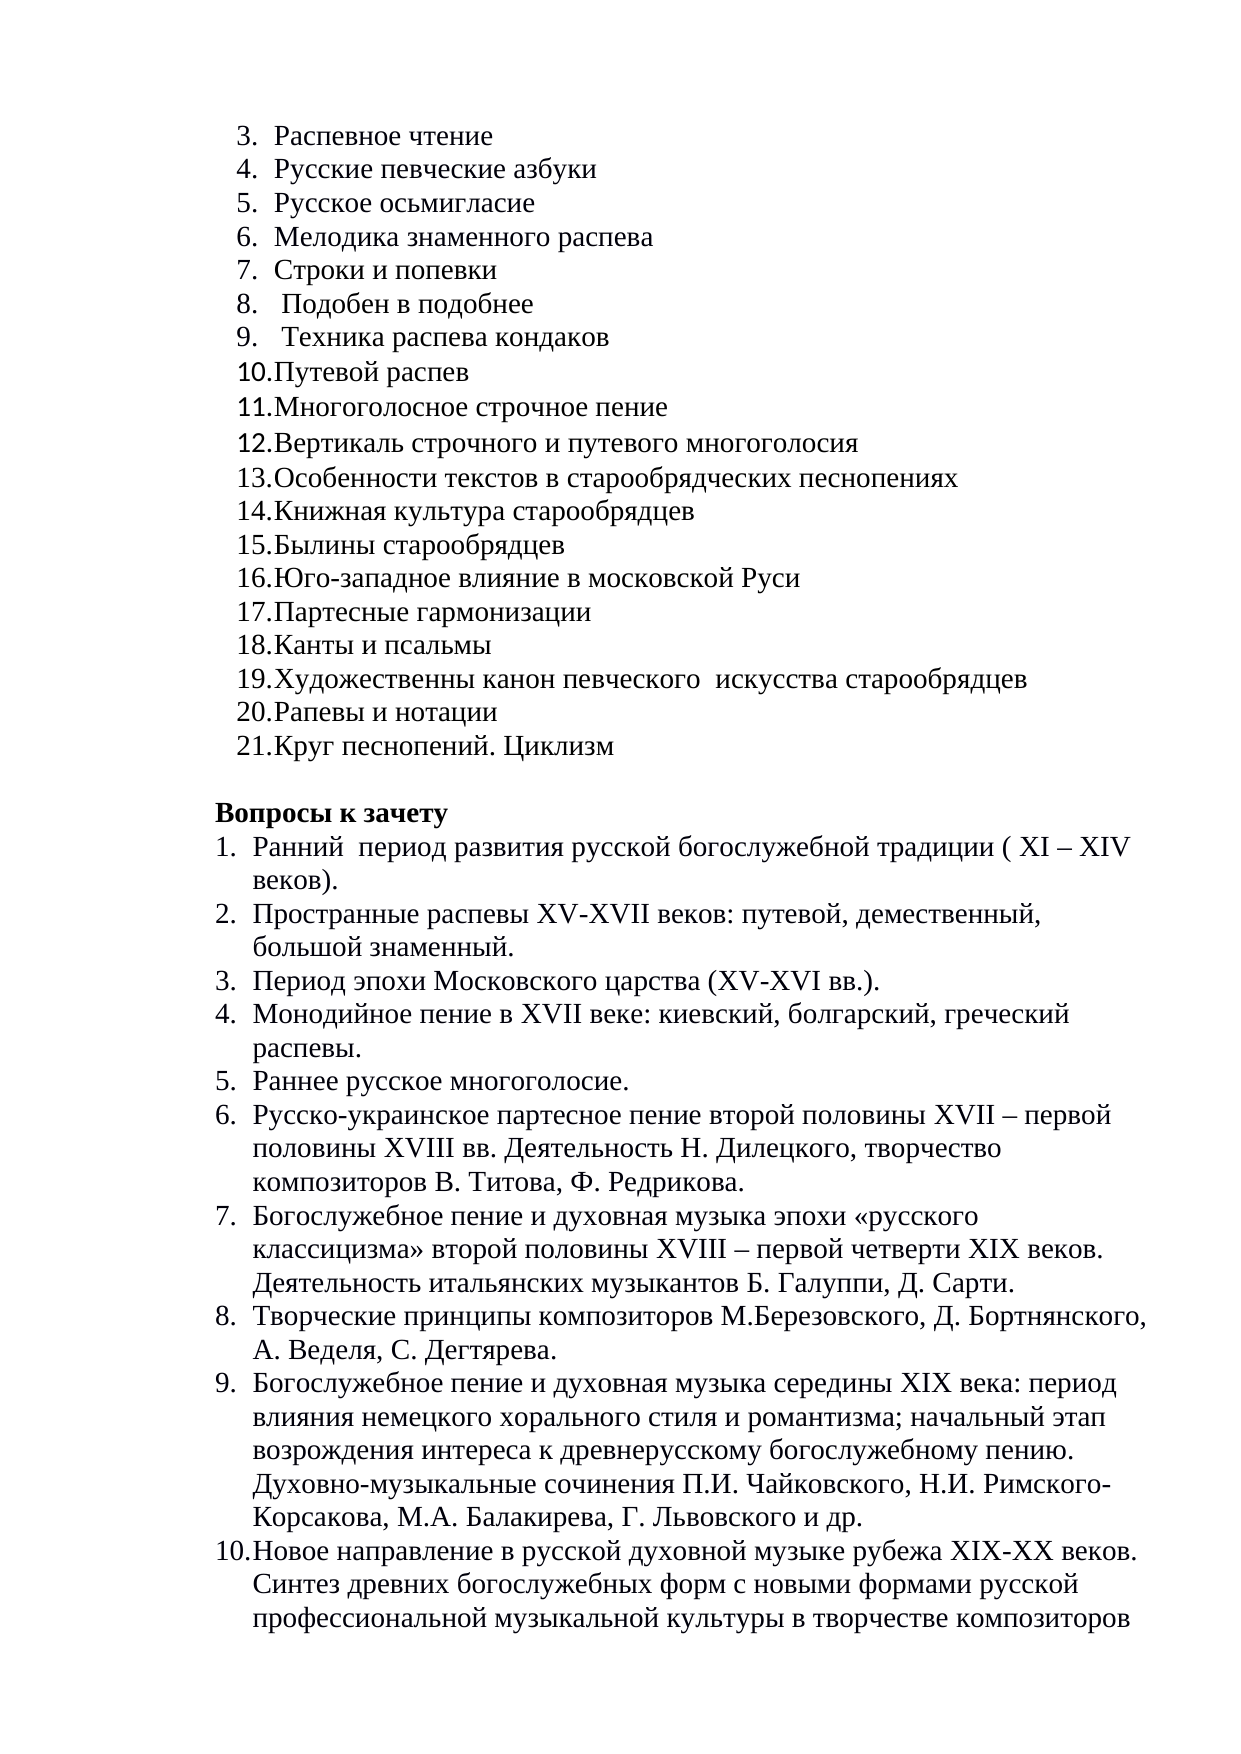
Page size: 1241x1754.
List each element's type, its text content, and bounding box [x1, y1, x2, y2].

list Творческие принципы композиторов М.Березовского, Д. Бортнянского, А. Веделя, С. Дегтярева. [215, 1298, 1152, 1365]
list Русско-украинское партесное пение второй половины XVII – первой половины XVIII вв. Деятельность Н. Дилецкого, творчество композиторов В. Титова, Ф. Редрикова. [215, 1097, 1152, 1198]
list Юго-западное влияние в московской Руси [236, 560, 1152, 594]
list Подобен в подобнее [236, 286, 1152, 319]
list Раннее русское многоголосие. [215, 1063, 1152, 1097]
list Партесные гармонизации [236, 594, 1152, 627]
list Путевой распев [236, 353, 1152, 388]
text Вопросы к зачету [215, 795, 1152, 829]
list Многоголосное строчное пение [236, 388, 1152, 424]
list Богослужебное пение и духовная музыка середины XIX века: период влияния немецкого хорального стиля и романтизма; начальный этап возрождения интереса к древнерусскому богослужебному пению. Духовно-музыкальные сочинения П.И. Чайковского, Н.И. Римского- Корсакова, М.А. Балакирева, Г. Львовского и др. [215, 1365, 1152, 1533]
list Строки и попевки [236, 252, 1152, 286]
list Круг песнопений. Циклизм [236, 728, 1152, 762]
list Монодийное пение в XVII веке: киевский, болгарский, греческий распевы. [215, 996, 1152, 1063]
list Былины старообрядцев [236, 527, 1152, 560]
list Особенности текстов в старообрядческих песнопениях [236, 460, 1152, 493]
list Художественны канон певческого искусства старообрядцев [236, 661, 1152, 694]
list Книжная культура старообрядцев [236, 493, 1152, 527]
list Рапевы и нотации [236, 694, 1152, 728]
list Канты и псальмы [236, 627, 1152, 661]
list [215, 1533, 1152, 1634]
list Богослужебное пение и духовная музыка эпохи «русского классицизма» второй половины XVIII – первой четверти XIX веков. Деятельность итальянских музыкантов Б. Галуппи, Д. Сарти. [215, 1198, 1152, 1298]
list Русское осьмигласие [236, 185, 1152, 219]
list Русские певческие азбуки [236, 152, 1152, 185]
list Мелодика знаменного распева [236, 219, 1152, 252]
list Ранний период развития русской богослужебной традиции ( XI – XIV веков). [215, 829, 1152, 896]
list Вертикаль строчного и путевого многоголосия [236, 424, 1152, 460]
list Период эпохи Московского царства (XV-XVI вв.). [215, 963, 1152, 996]
list Распевное чтение [236, 118, 1152, 152]
list Пространные распевы XV-XVII веков: путевой, демественный, большой знаменный. [215, 896, 1152, 963]
list Техника распева кондаков [236, 319, 1152, 353]
